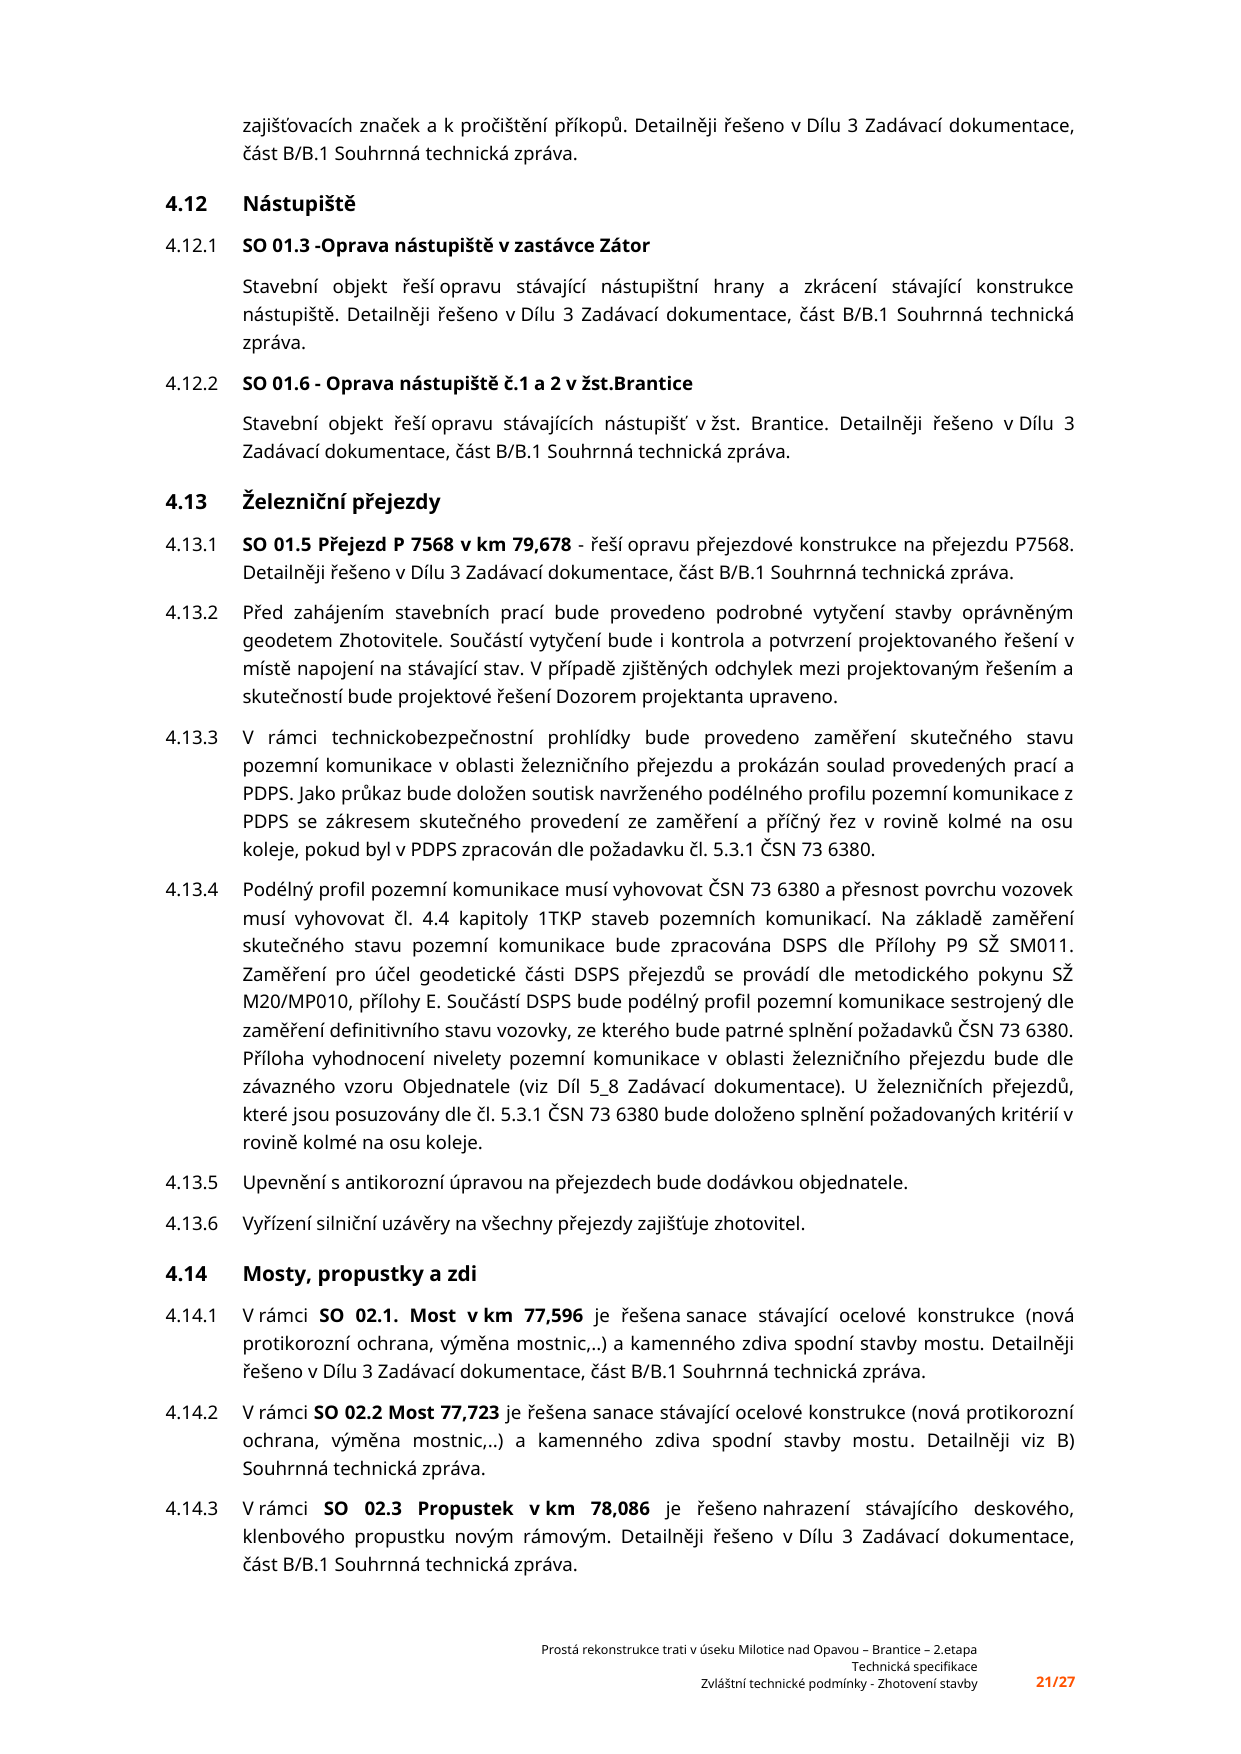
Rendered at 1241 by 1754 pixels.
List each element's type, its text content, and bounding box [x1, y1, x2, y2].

text V rámci SO 02.3 Propustek v km 78,086 je řešeno nahrazení stávajícího deskového, klenbového propustku novým rámovým. Detailněji řešeno v Dílu 3 Zadávací dokumentace, část B/B.1 Souhrnná technická zpráva. [165, 1496, 1075, 1577]
text Stavební objekt řeší opravu stávajících nástupišť v žst. Brantice. Detailněji řešeno v Dílu 3 Zadávací dokumentace, část B/B.1 Souhrnná technická zpráva. [242, 410, 1075, 464]
text V rámci SO 02.1. Most v km 77,596 je řešena sanace stávající ocelové konstrukce (nová protikorozní ochrana, výměna mostnic,..) a kamenného zdiva spodní stavby mostu. Detailněji řešeno v Dílu 3 Zadávací dokumentace, část B/B.1 Souhrnná technická zpráva. [165, 1303, 1075, 1384]
text V rámci technickobezpečnostní prohlídky bude provedeno zaměření skutečného stavu pozemní komunikace v oblasti železničního přejezdu a prokázán soulad provedených prací a PDPS. Jako průkaz bude doložen soutisk navrženého podélného profilu pozemní komunikace z PDPS se zákresem skutečného provedení ze zaměření a příčný řez v rovině kolmé na osu koleje, pokud byl v PDPS zpracován dle požadavku čl. 5.3.1 ČSN 73 6380. [165, 724, 1075, 862]
list Železniční přejezdy [165, 487, 1075, 516]
list Nástupiště [165, 189, 1075, 217]
text Před zahájením stavebních prací bude provedeno podrobné vytyčení stavby oprávněným geodetem Zhotovitele. Součástí vytyčení bude i kontrola a potvrzení projektovaného řešení v místě napojení na stávající stav. V případě zjištěných odchylek mezi projektovaným řešením a skutečností bude projektové řešení Dozorem projektanta upraveno. [165, 599, 1075, 709]
text V rámci SO 02.2 Most 77,723 je řešena sanace stávající ocelové konstrukce (nová protikorozní ochrana, výměna mostnic,..) a kamenného zdiva spodní stavby mostu. Detailněji viz B) Souhrnná technická zpráva. [165, 1399, 1075, 1481]
list Mosty, propustky a zdi [165, 1259, 1075, 1287]
list SO 01.6 - Oprava nástupiště č.1 a 2 v žst.Brantice [165, 370, 1075, 395]
text Upevnění s antikorozní úpravou na přejezdech bude dodávkou objednatele. [165, 1169, 1075, 1195]
text Vyřízení silniční uzávěry na všechny přejezdy zajišťuje zhotovitel. [165, 1210, 1075, 1236]
text Podélný profil pozemní komunikace musí vyhovovat ČSN 73 6380 a přesnost povrchu vozovek musí vyhovovat čl. 4.4 kapitoly 1TKP staveb pozemních komunikací. Na základě zaměření skutečného stavu pozemní komunikace bude zpracována DSPS dle Přílohy P9 SŽ SM011. Zaměření pro účel geodetické části DSPS přejezdů se provádí dle metodického pokynu SŽ M20/MP010, přílohy E. Součástí DSPS bude podélný profil pozemní komunikace sestrojený dle zaměření definitivního stavu vozovky, ze kterého bude patrné splnění požadavků ČSN 73 6380. Příloha vyhodnocení nivelety pozemní komunikace v oblasti železničního přejezdu bude dle závazného vzoru Objednatele (viz Díl 5_8 Zadávací dokumentace). U železničních přejezdů, které jsou posuzovány dle čl. 5.3.1 ČSN 73 6380 bude doloženo splnění požadovaných kritérií v rovině kolmé na osu koleje. [165, 877, 1075, 1154]
text SO 01.5 Přejezd P 7568 v km 79,678 - řeší opravu přejezdové konstrukce na přejezdu P7568. Detailněji řešeno v Dílu 3 Zadávací dokumentace, část B/B.1 Souhrnná technická zpráva. [165, 531, 1075, 584]
list SO 01.3 -Oprava nástupiště v zastávce Zátor [165, 233, 1075, 258]
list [165, 112, 1075, 166]
text Stavební objekt řeší opravu stávající nástupištní hrany a zkrácení stávající konstrukce nástupiště. Detailněji řešeno v Dílu 3 Zadávací dokumentace, část B/B.1 Souhrnná technická zpráva. [242, 273, 1075, 355]
